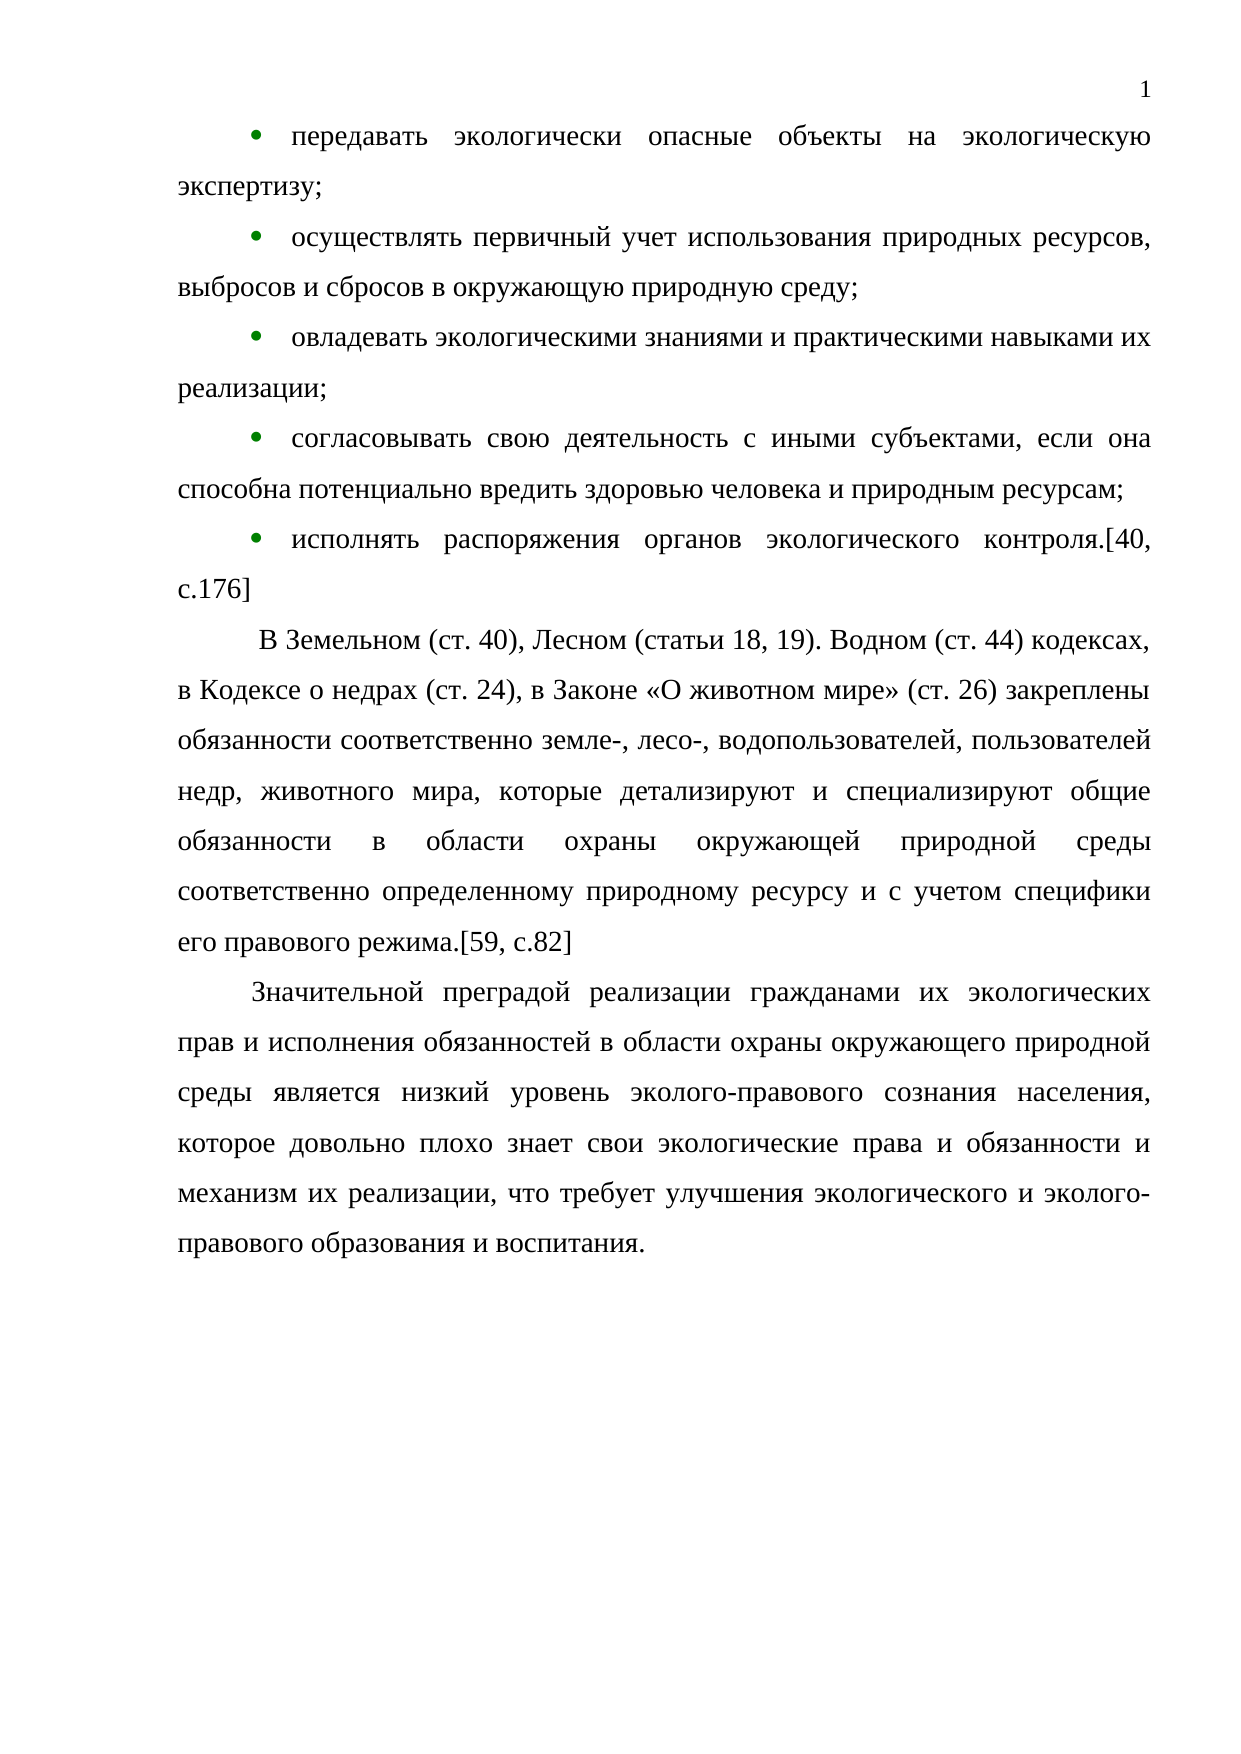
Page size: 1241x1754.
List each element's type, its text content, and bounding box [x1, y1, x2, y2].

list овладевать экологическими знаниями и практическими навыками их реализации; [177, 319, 1152, 403]
list исполнять распоряжения органов экологического контроля.[40, c.176] [177, 521, 1152, 605]
list осуществлять первичный учет использования природных ресурсов, выбросов и сбросов в окружающую природную среду; [177, 219, 1152, 303]
text Значительной преградой реализации гражданами их экологических прав и исполнения обязанностей в области охраны окружающего природной среды является низкий уровень эколого-правового сознания населения, которое довольно плохо знает свои экологические права и обязанности и механизм их реализации, что требует улучшения экологического и эколого-правового образования и воспитания. [177, 974, 1152, 1259]
list согласовывать свою деятельность с иными субъектами, если она способна потенциально вредить здоровью человека и природным ресурсам; [177, 420, 1152, 504]
text В Земельном (ст. 40), Лесном (статьи 18, 19). Водном (ст. 44) кодексах, в Кодексе о недрах (ст. 24), в Законе «О животном мире» (ст. 26) закреплены обязанности соответственно земле-, лесо-, водопользователей, пользователей недр, животного мира, которые детализируют и специализируют общие обязанности в области охраны окружающей природной среды соответственно определенному природному ресурсу и с учетом специфики его правового режима.[59, c.82] [177, 622, 1152, 957]
list передавать экологически опасные объекты на экологическую экспертизу; [177, 118, 1152, 202]
